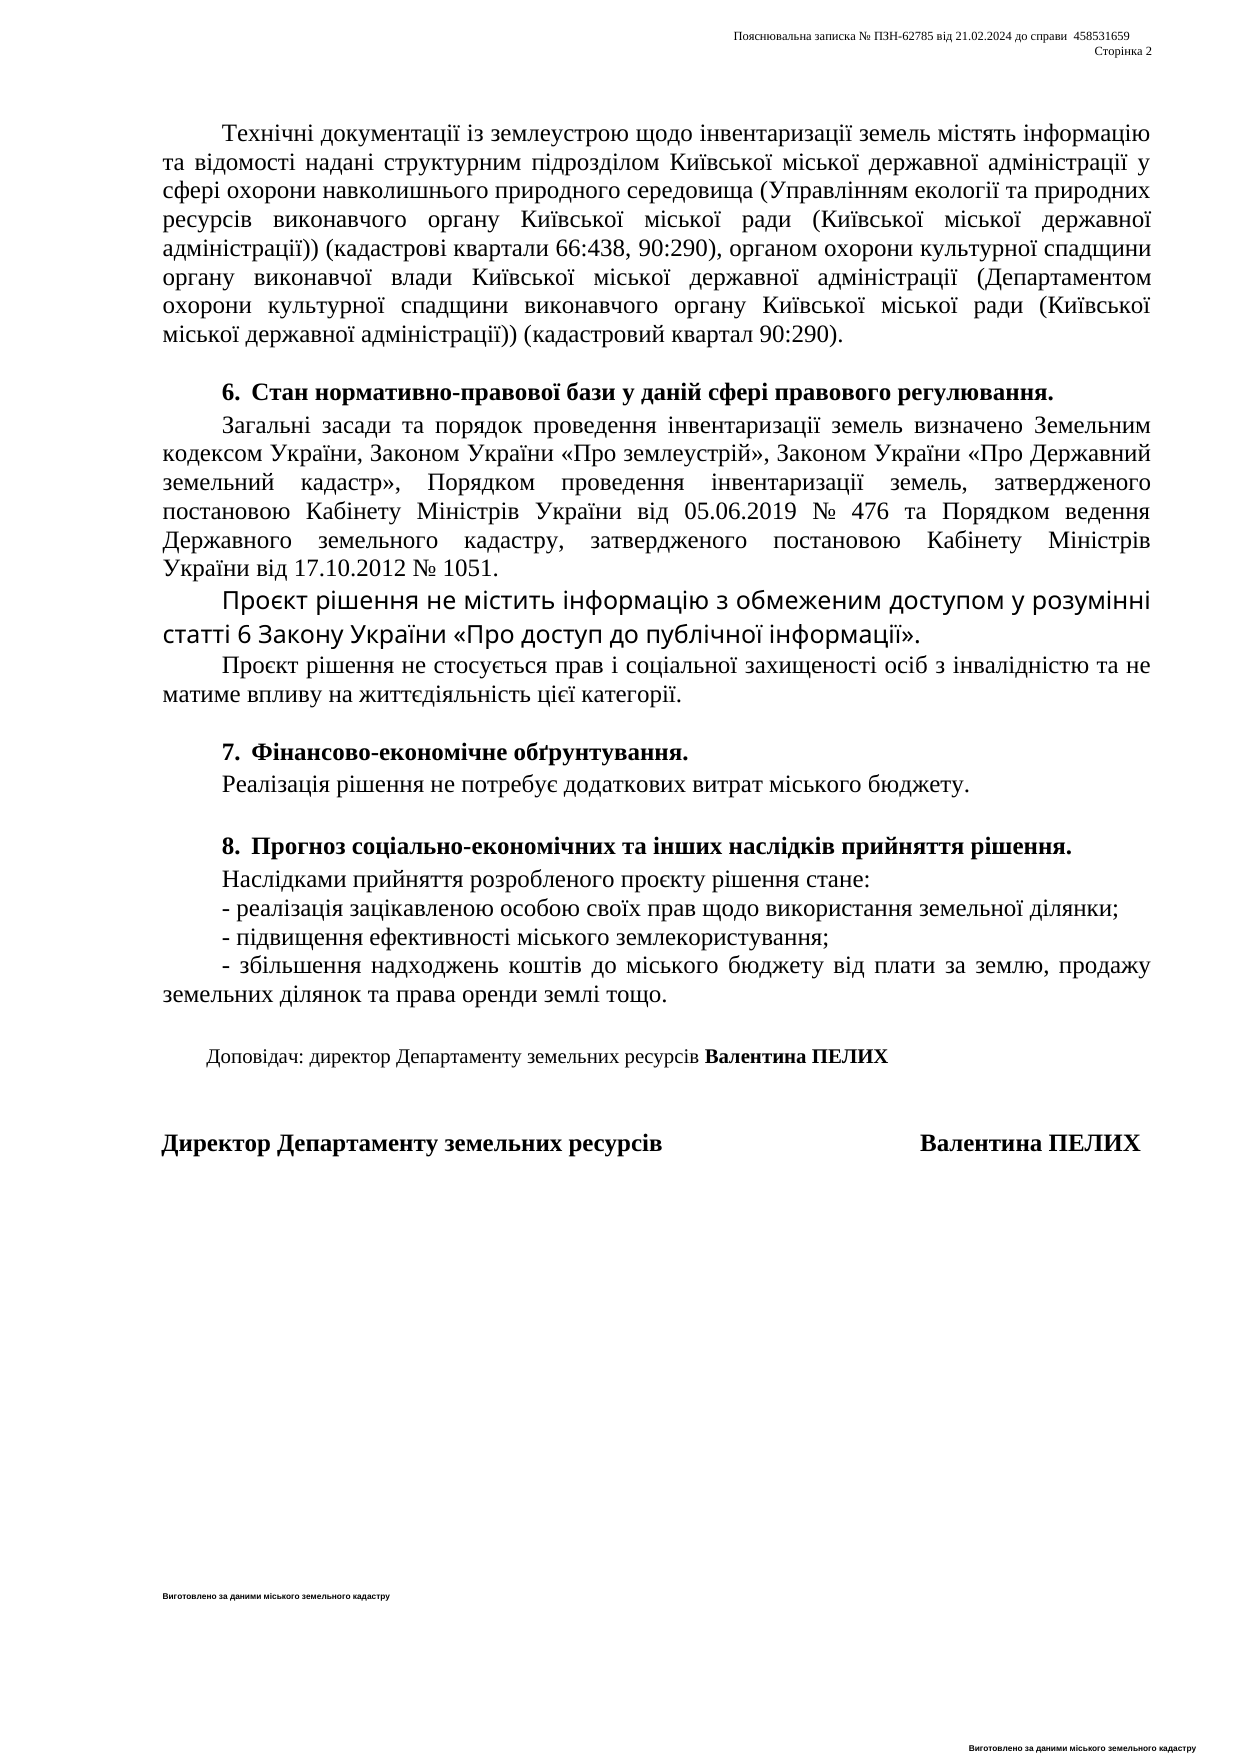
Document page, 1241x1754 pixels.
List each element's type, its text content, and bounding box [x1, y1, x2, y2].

text - реалізація зацікавленою особою своїх прав щодо використання земельної ділянки; [162, 893, 1152, 922]
text Реалізація рішення не потребує додаткових витрат міського бюджету. [162, 769, 1152, 798]
text Наслідками прийняття розробленого проєкту рішення стане: [162, 864, 1152, 893]
text Проєкт рішення не стосується прав і соціальної захищеності осіб з інвалідністю та не матиме впливу на життєдіяльність цієї категорії. [162, 650, 1152, 708]
text Технічні документації із землеустрою щодо інвентаризації земель містять інформацію та відомості надані структурним підрозділом Київської міської державної адміністрації у сфері охорони навколишнього природного середовища (Управлінням екології та природних ресурсів виконавчого органу Київської міської ради (Київської міської державної адміністрації)) (кадастрові квартали 66:438, 90:290), органом охорони культурної спадщини органу виконавчої влади Київської міської державної адміністрації (Департаментом охорони культурної спадщини виконавчого органу Київської міської ради (Київської міської державної адміністрації)) (кадастровий квартал 90:290). [162, 118, 1152, 348]
text - підвищення ефективності міського землекористування; [162, 922, 1152, 950]
table_header Валентина ПЕЛИХ [694, 1129, 1152, 1198]
table_header Директор Департаменту земельних ресурсів [163, 1129, 694, 1198]
text - збільшення надходжень коштів до міського бюджету від плати за землю, продажу земельних ділянок та права оренди землі тощо. [162, 950, 1152, 1008]
list Фінансово-економічне обґрунтування. [162, 737, 1152, 765]
list Стан нормативно-правової бази у даній сфері правового регулювання. [162, 377, 1152, 406]
text Загальні засади та порядок проведення інвентаризації земель визначено Земельним кодексом України, Законом України «Про землеустрій», Законом України «Про Державний земельний кадастр», Порядком проведення інвентаризації земель, затвердженого постановою Кабінету Міністрів України від 05.06.2019 № 476 та Порядком ведення Державного земельного кадастру, затвердженого постановою Кабінету Міністрів України від 17.10.2012 № 1051. [162, 410, 1152, 582]
text Доповідач: директор Департаменту земельних ресурсів Валентина ПЕЛИХ [162, 1044, 1152, 1068]
text Проєкт рішення не містить інформацію з обмеженим доступом у розумінні статті 6 Закону України «Про доступ до публічної інформації». [162, 582, 1152, 650]
list Прогноз соціально-економічних та інших наслідків прийняття рішення. [162, 831, 1152, 860]
